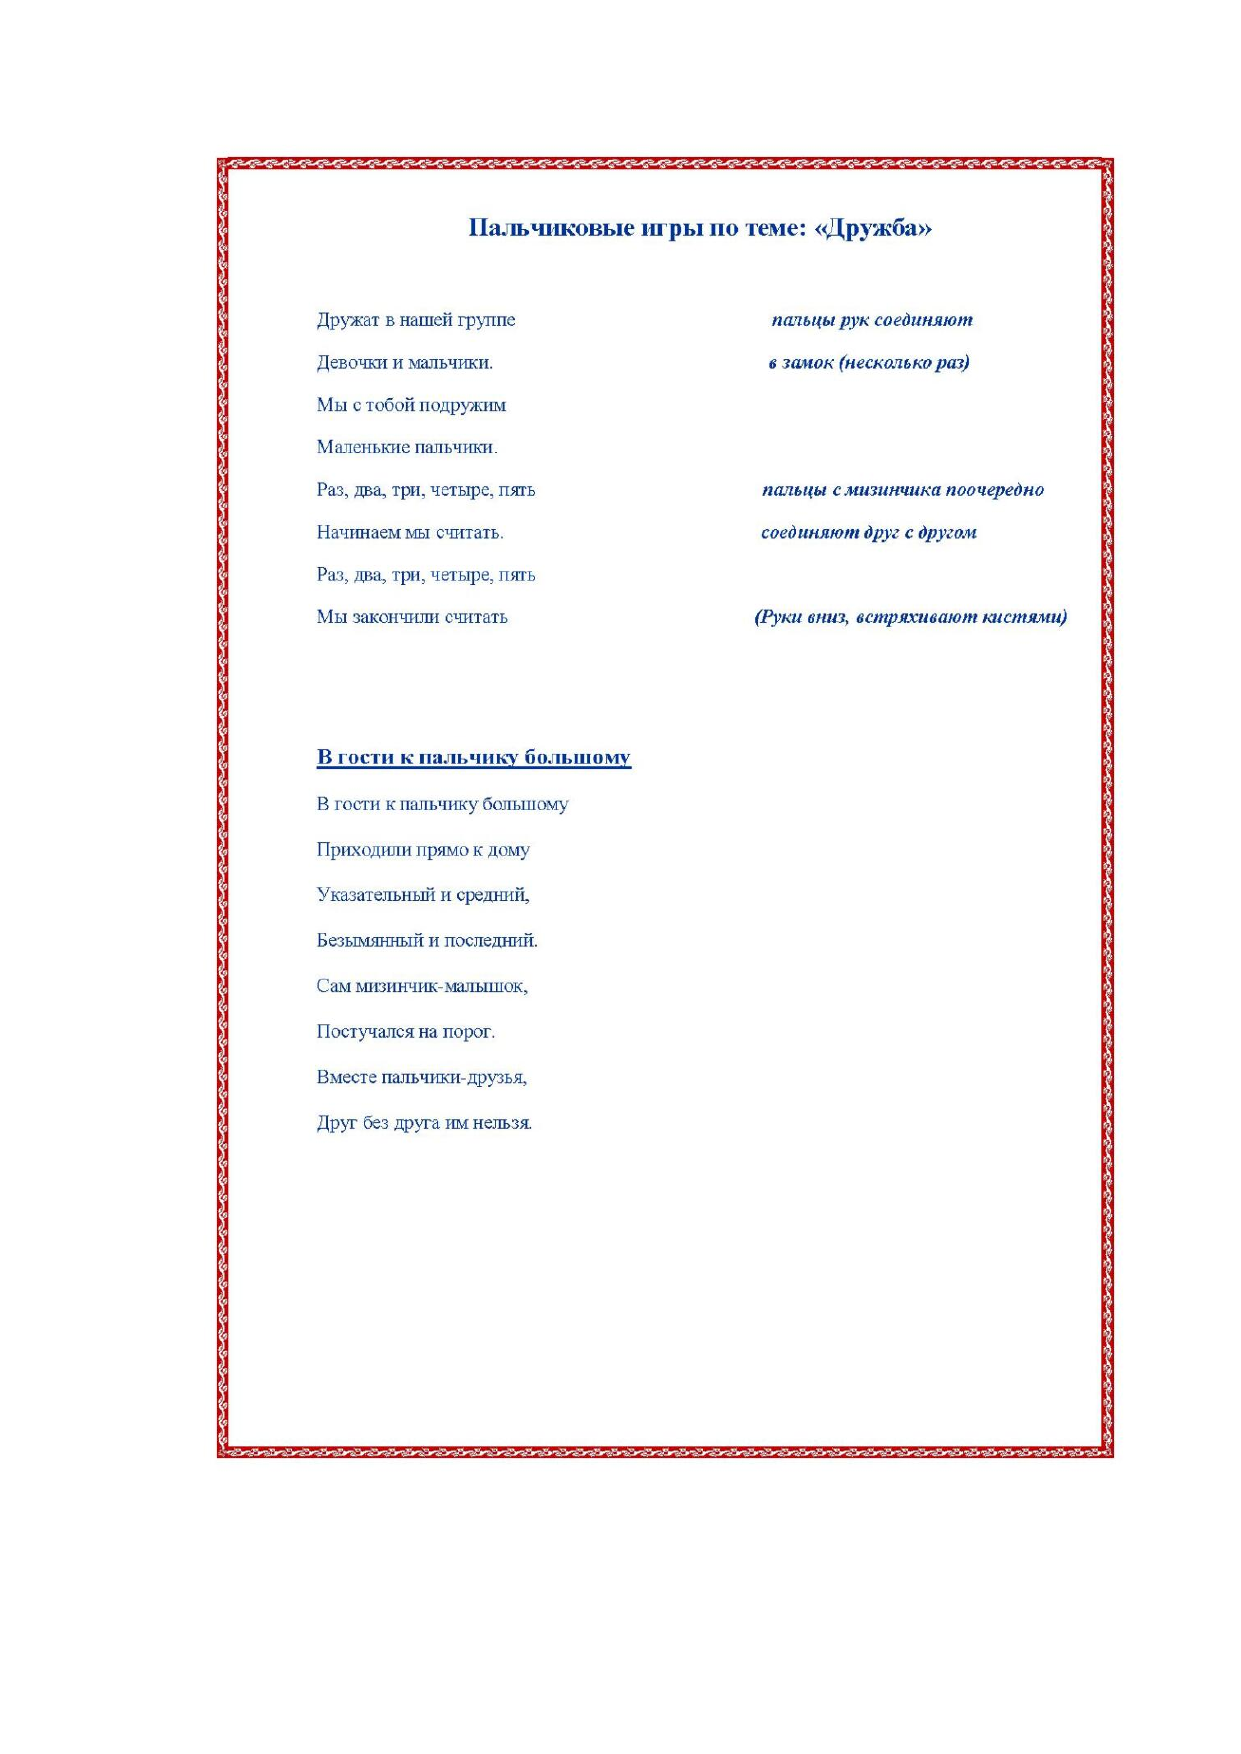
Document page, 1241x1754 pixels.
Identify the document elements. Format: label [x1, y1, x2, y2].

picture [177, 118, 1152, 1497]
